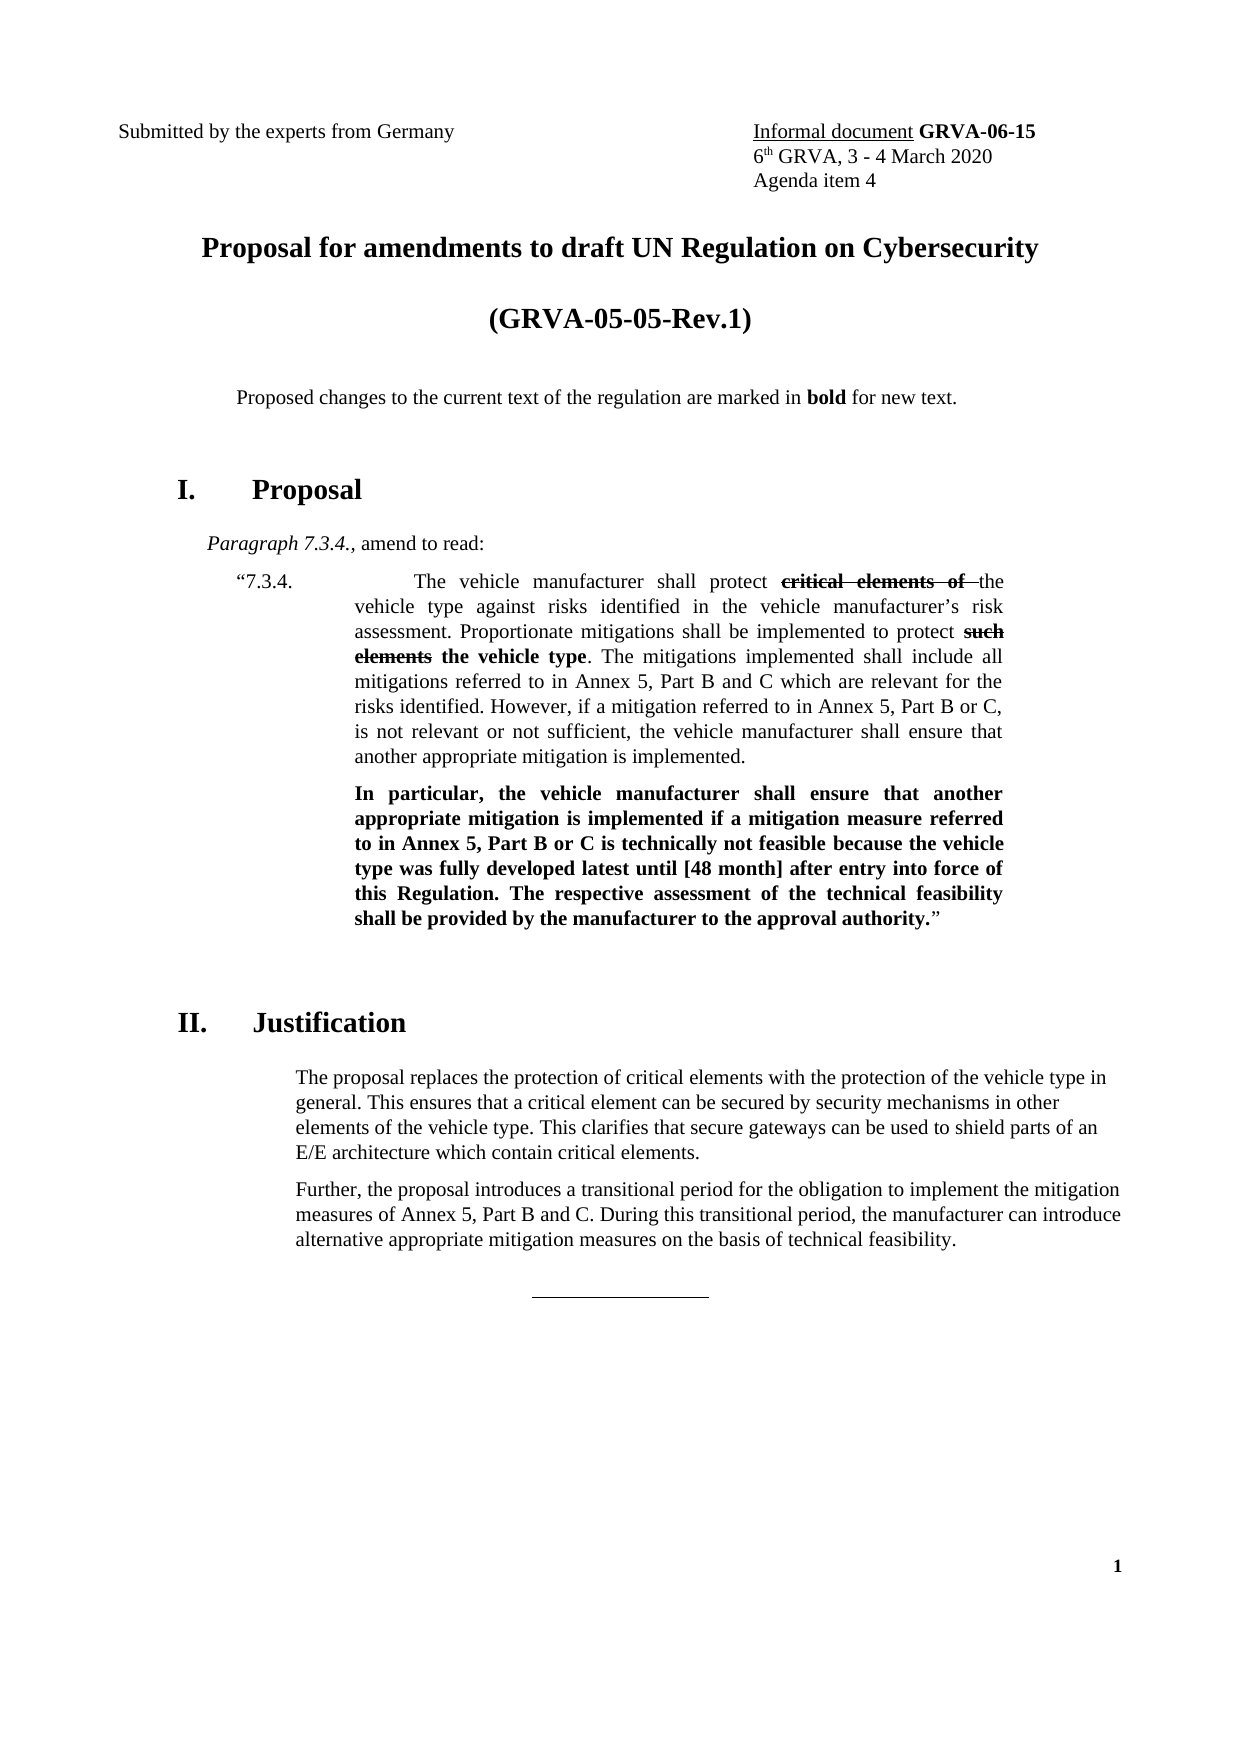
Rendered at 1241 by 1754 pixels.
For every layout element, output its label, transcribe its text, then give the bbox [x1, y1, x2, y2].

text In particular, the vehicle manufacturer shall ensure that another appropriate mitigation is implemented if a mitigation measure referred to in Annex 5, Part B or C is technically not feasible because the vehicle type was fully developed latest until [48 month] after entry into force of this Regulation. The respective assessment of the technical feasibility shall be provided by the manufacturer to the approval authority.” [354, 780, 1004, 930]
text Proposed changes to the current text of the regulation are marked in bold for new text. [236, 384, 1004, 409]
list Justification [177, 1005, 1004, 1039]
text The proposal replaces the protection of critical elements with the protection of the vehicle type in general. This ensures that a critical element can be secured by security mechanisms in other elements of the vehicle type. This clarifies that secure gateways can be used to shield parts of an E/E architecture which contain critical elements. [295, 1064, 1122, 1164]
text Proposal for amendments to draft UN Regulation on Cybersecurity [118, 230, 1122, 263]
text Further, the proposal introduces a transitional period for the obligation to implement the mitigation measures of Annex 5, Part B and C. During this transitional period, the manufacturer can introduce alternative appropriate mitigation measures on the basis of technical feasibility. [295, 1176, 1122, 1251]
text “7.3.4. The vehicle manufacturer shall protect critical elements of the vehicle type against risks identified in the vehicle manufacturer’s risk assessment. Proportionate mitigations shall be implemented to protect such elements the vehicle type. The mitigations implemented shall include all mitigations referred to in Annex 5, Part B and C which are relevant for the risks identified. However, if a mitigation referred to in Annex 5, Part B or C, is not relevant or not sufficient, the vehicle manufacturer shall ensure that another appropriate mitigation is implemented. [236, 568, 1004, 768]
text Paragraph 7.3.4., amend to read: [207, 530, 1004, 555]
list Proposal [177, 472, 1004, 505]
text (GRVA-05-05-Rev.1) [118, 301, 1122, 334]
